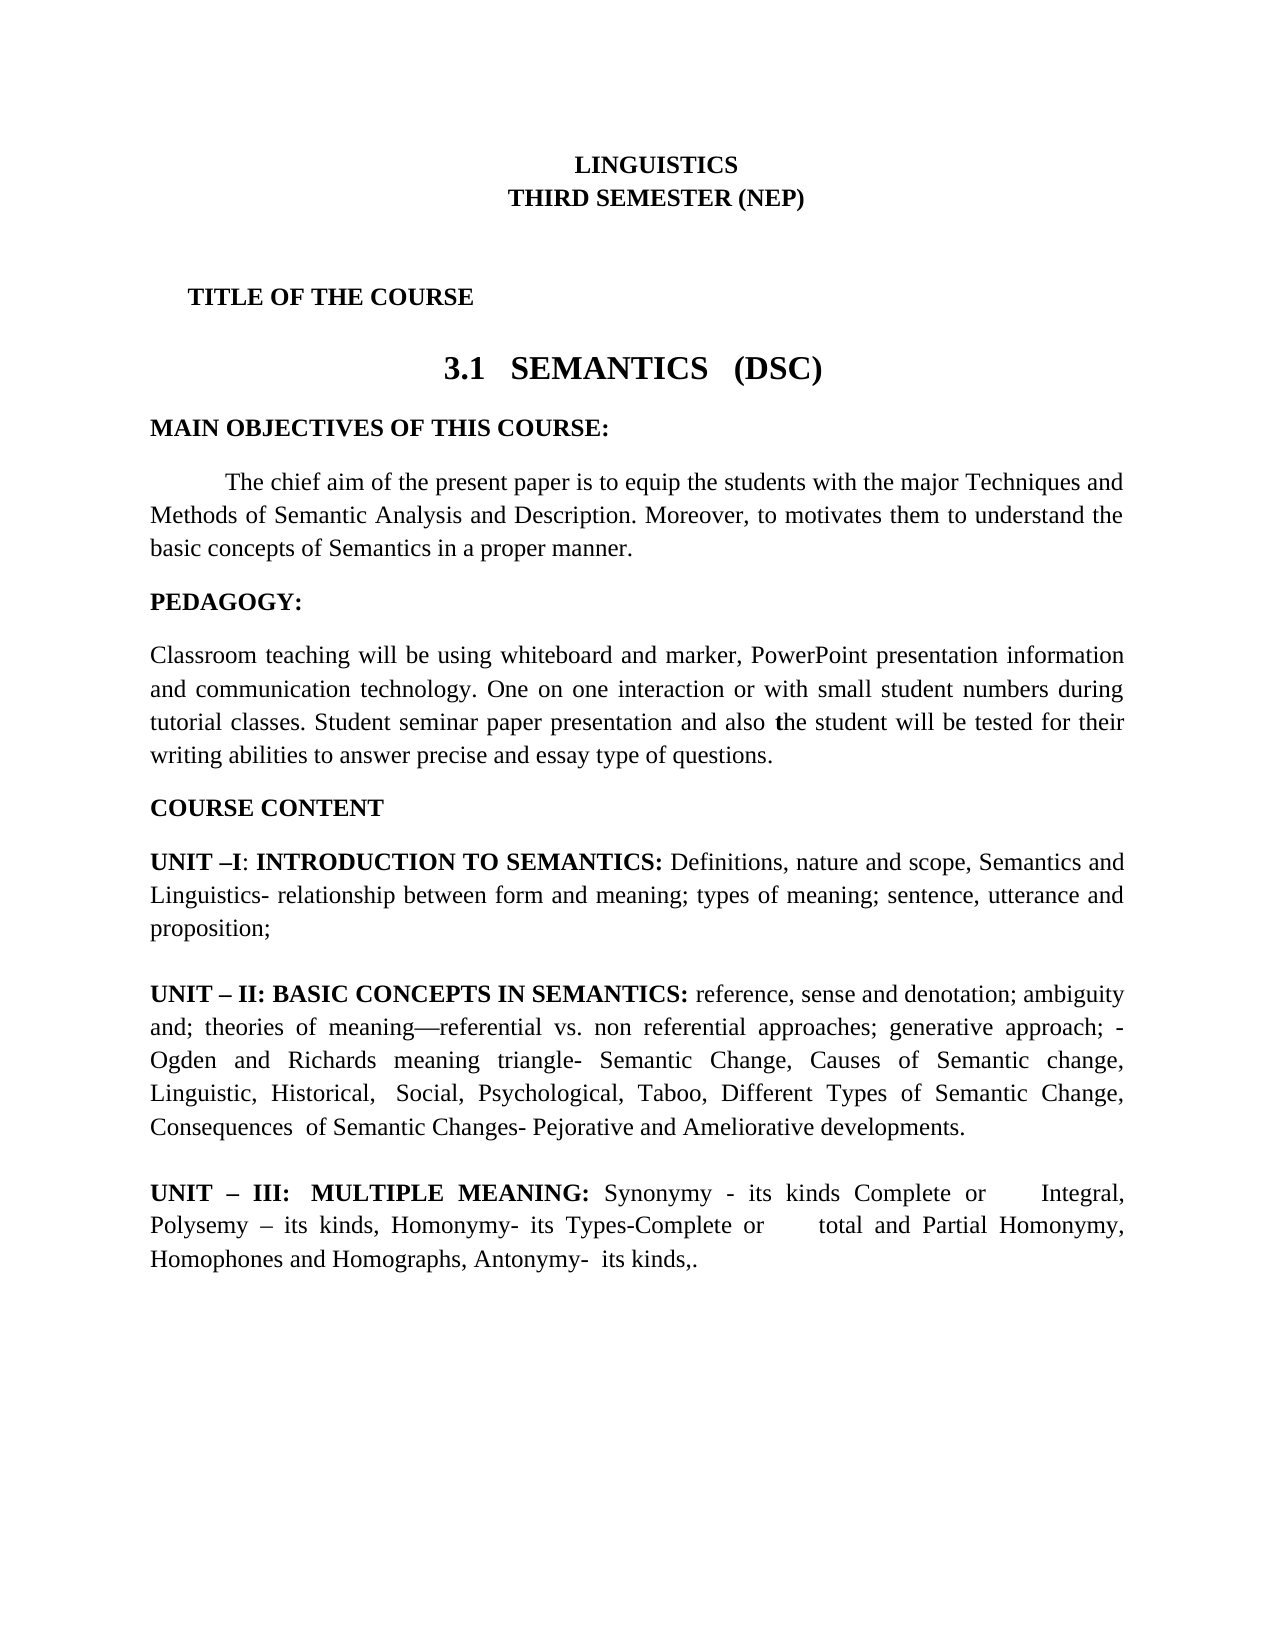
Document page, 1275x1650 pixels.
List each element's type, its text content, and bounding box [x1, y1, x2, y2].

text Classroom teaching will be using whiteboard and marker, PowerPoint presentation information and communication technology. One on one interaction or with small student numbers during tutorial classes. Student seminar paper presentation and also the student will be tested for their writing abilities to answer precise and essay type of questions. [150, 641, 1125, 768]
text UNIT – II: BASIC CONCEPTS IN SEMANTICS: reference, sense and denotation; ambiguity and; theories of meaning—referential vs. non referential approaches; generative approach; - Ogden and Richards meaning triangle- Semantic Change, Causes of Semantic change, Linguistic, Historical, Social, Psychological, Taboo, Different Types of Semantic Change, Consequences of Semantic Changes- Pejorative and Ameliorative developments. [150, 979, 1125, 1140]
text PEDAGOGY: [150, 587, 1125, 616]
text COURSE CONTENT [150, 793, 1125, 822]
text LINGUISTICS [187, 150, 1125, 179]
text MAIN OBJECTIVES OF THIS COURSE: [150, 413, 1125, 442]
text TITLE OF THE COURSE [187, 282, 1125, 311]
text THIRD SEMESTER (NEP) [187, 183, 1125, 212]
text UNIT –I: INTRODUCTION TO SEMANTICS: Definitions, nature and scope, Semantics and Linguistics- relationship between form and meaning; types of meaning; sentence, utterance and proposition; [150, 847, 1125, 942]
text 3.1 SEMANTICS (DSC) [150, 348, 1200, 386]
text The chief aim of the present paper is to equip the students with the major Techniques and Methods of Semantic Analysis and Description. Moreover, to motivates them to understand the basic concepts of Semantics in a proper manner. [150, 467, 1125, 562]
text UNIT – III: MULTIPLE MEANING: Synonymy - its kinds Complete or Integral, Polysemy – its kinds, Homonymy- its Types-Complete or total and Partial Homonymy, Homophones and Homographs, Antonymy- its kinds,. [150, 1178, 1125, 1272]
